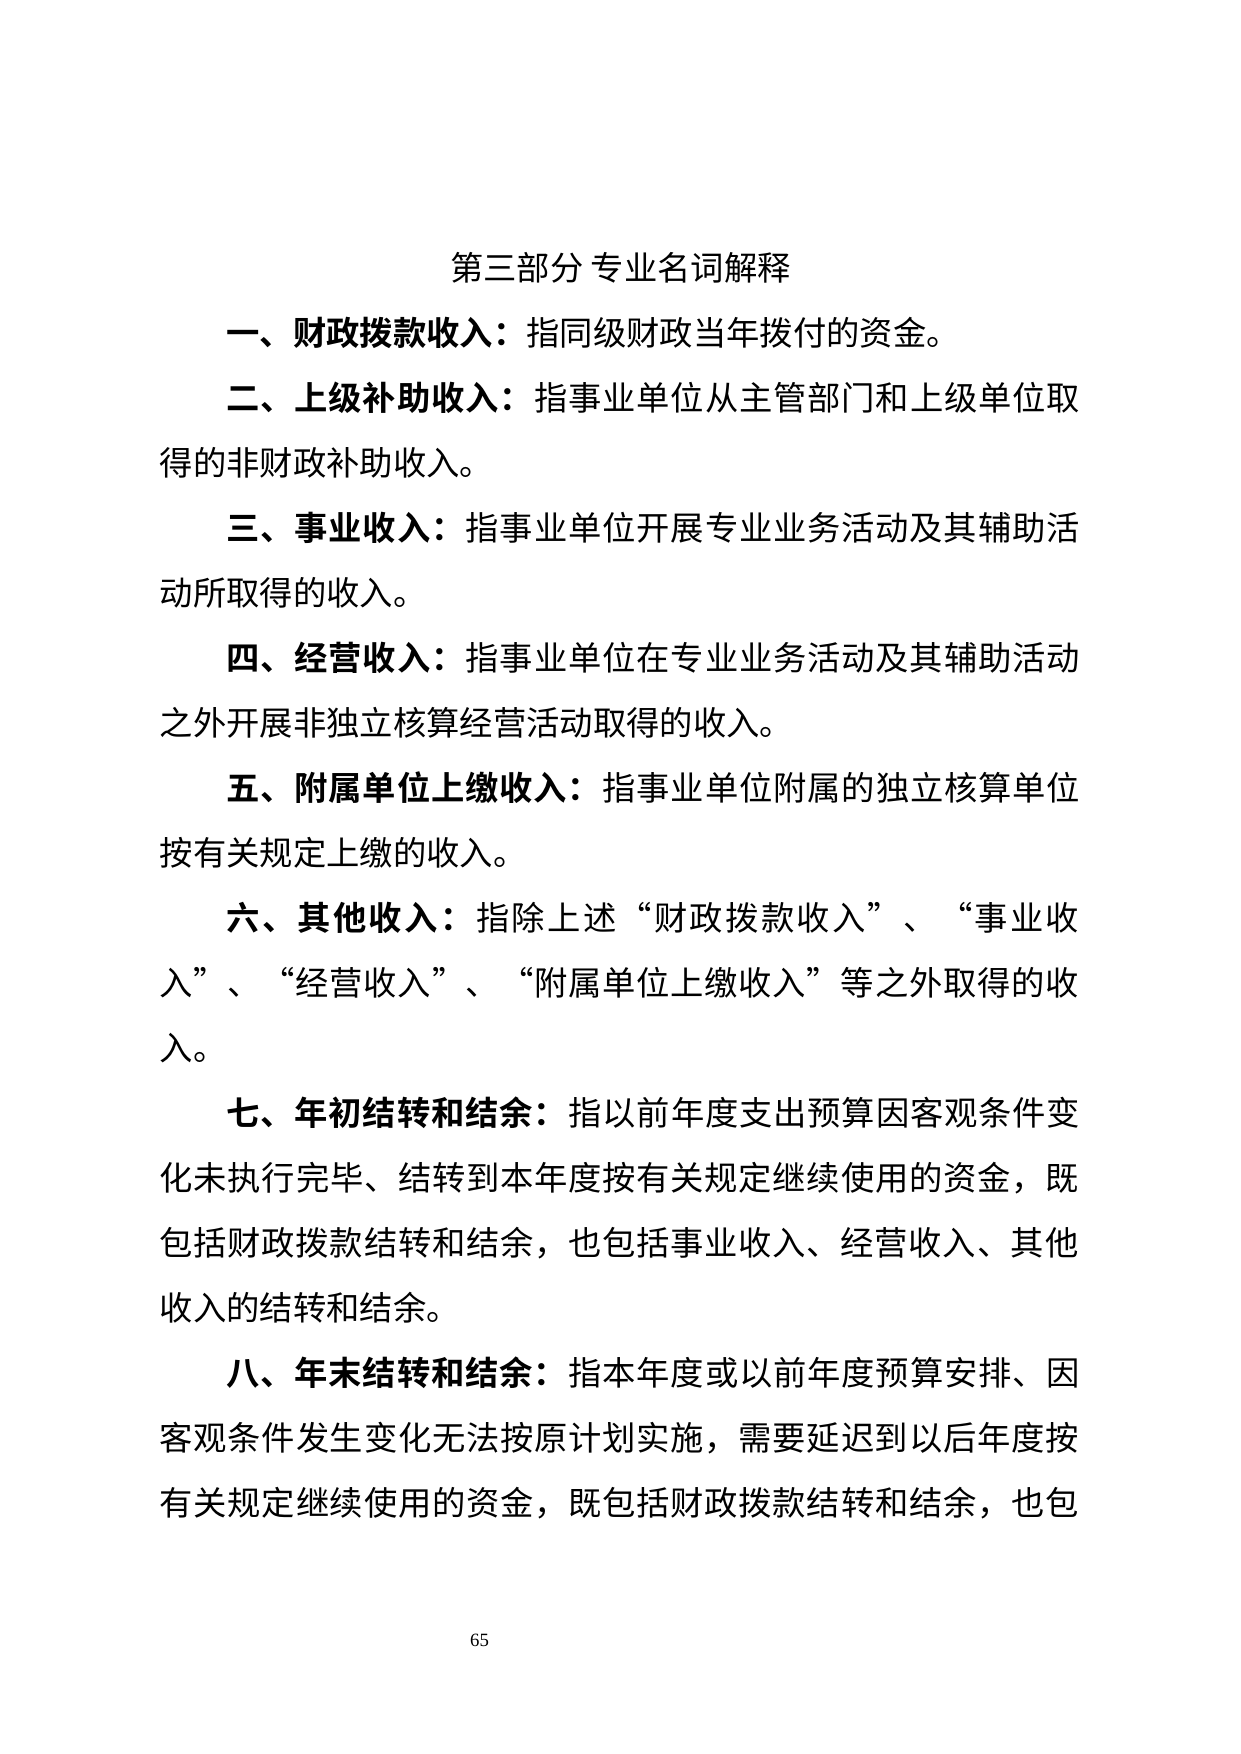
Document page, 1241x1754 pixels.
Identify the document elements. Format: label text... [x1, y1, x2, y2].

text 三、事业收入：指事业单位开展专业业务活动及其辅助活动所取得的收入。 [159, 493, 1081, 623]
text 六、其他收入：指除上述“财政拨款收入”、“事业收入”、“经营收入”、“附属单位上缴收入”等之外取得的收入。 [159, 883, 1081, 1078]
text 四、经营收入：指事业单位在专业业务活动及其辅助活动之外开展非独立核算经营活动取得的收入。 [159, 623, 1081, 753]
text 七、年初结转和结余：指以前年度支出预算因客观条件变化未执行完毕、结转到本年度按有关规定继续使用的资金，既包括财政拨款结转和结余，也包括事业收入、经营收入、其他收入的结转和结余。 [159, 1078, 1081, 1338]
text 一、财政拨款收入：指同级财政当年拨付的资金。 [159, 298, 1081, 363]
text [159, 1338, 1081, 1533]
text 第三部分 专业名词解释 [159, 233, 1081, 298]
text 二、上级补助收入：指事业单位从主管部门和上级单位取得的非财政补助收入。 [159, 363, 1081, 493]
text 五、附属单位上缴收入：指事业单位附属的独立核算单位按有关规定上缴的收入。 [159, 753, 1081, 883]
